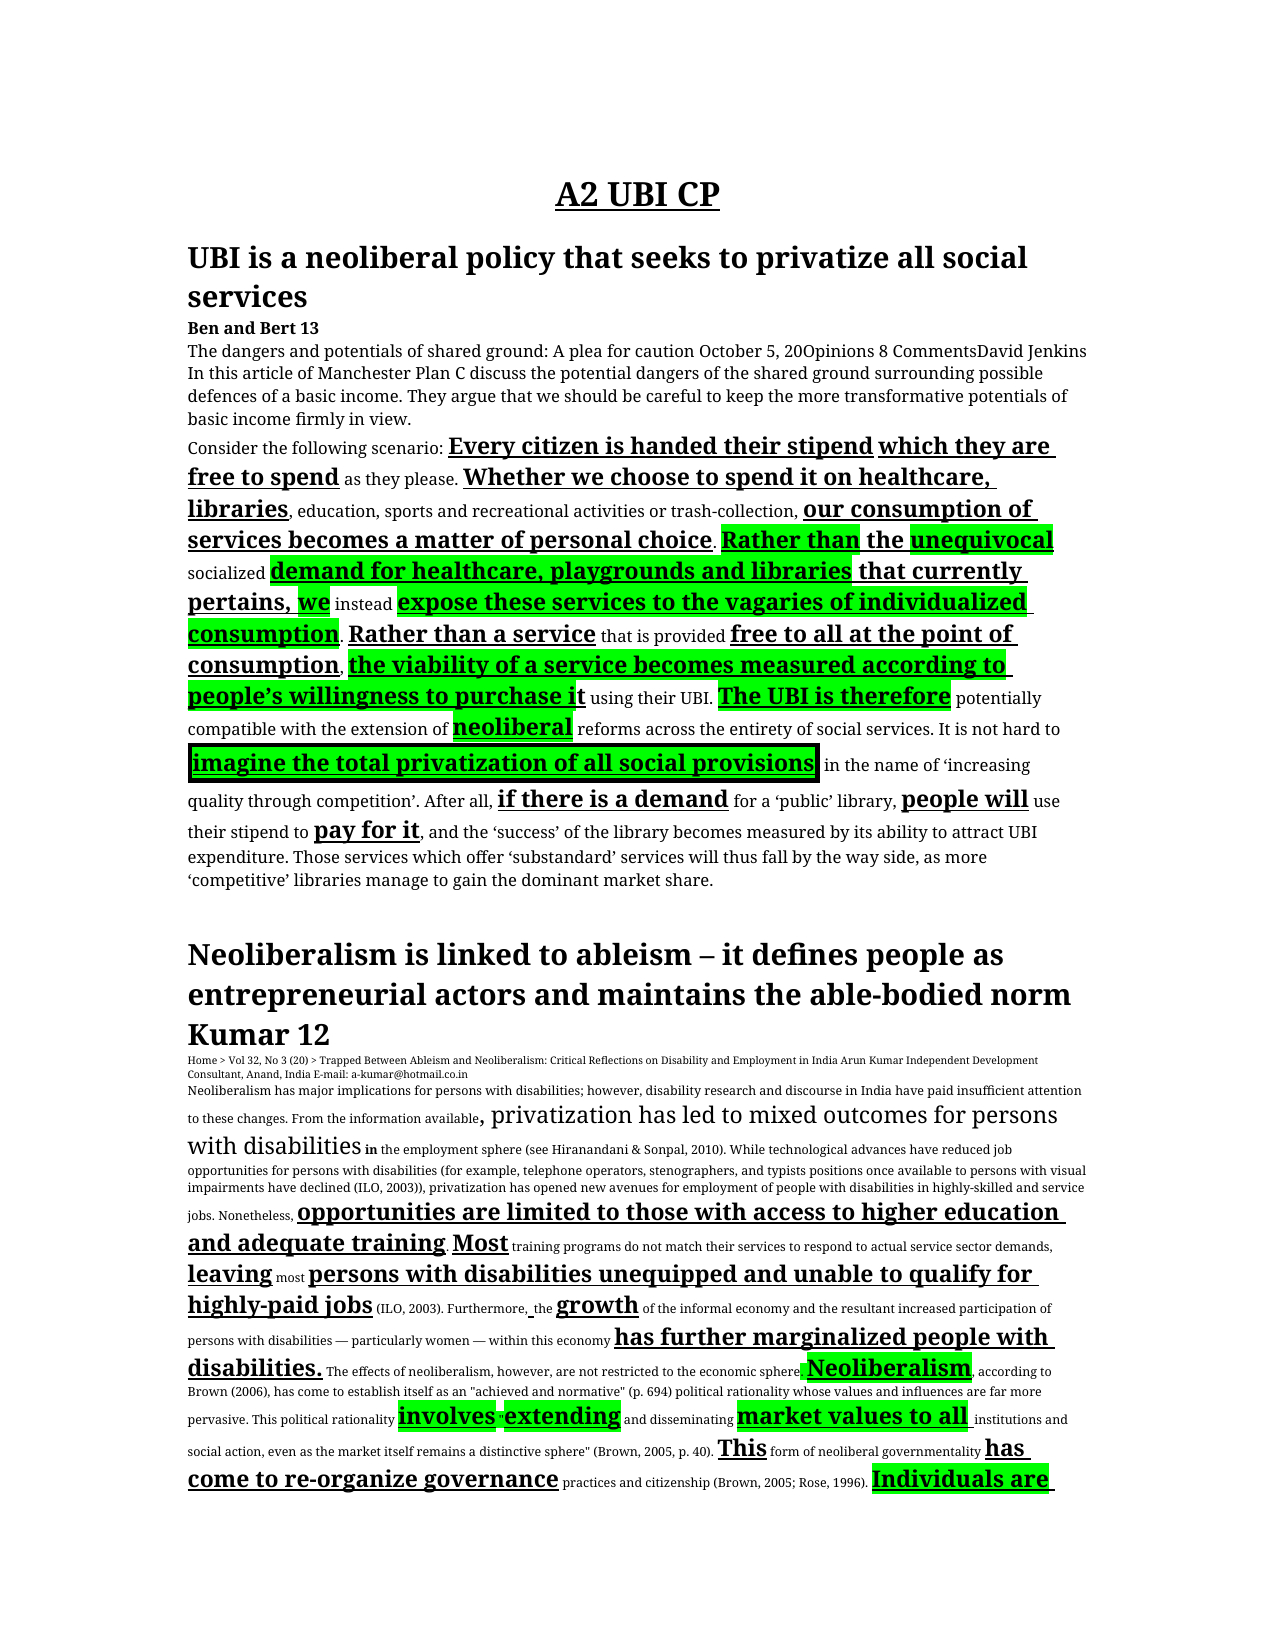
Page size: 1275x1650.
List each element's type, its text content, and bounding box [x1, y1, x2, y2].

text Consider the following scenario: Every citizen is handed their stipend which they are free to spend as they please. Whether we choose to spend it on healthcare, libraries, education, sports and recreational activities or trash-collection, our consumption of services becomes a matter of personal choice. Rather than the unequivocal socialized demand for healthcare, playgrounds and libraries that currently pertains, we instead expose these services to the vagaries of individualized consumption. Rather than a service that is provided free to all at the point of consumption, the viability of a service becomes measured according to people’s willingness to purchase it using their UBI. The UBI is therefore potentially compatible with the extension of neoliberal reforms across the entirety of social services. It is not hard to imagine the total privatization of all social provisions in the name of ‘increasing quality through competition’. After all, if there is a demand for a ‘public’ library, people will use their stipend to pay for it, and the ‘success’ of the library becomes measured by its ability to attract UBI expenditure. Those services which offer ‘substandard’ services will thus fall by the way side, as more ‘competitive’ libraries manage to gain the dominant market share. [187, 430, 1087, 891]
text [187, 1082, 1087, 1494]
subtitle A2 UBI CP [187, 171, 1087, 216]
subtitle UBI is a neoliberal policy that seeks to privatize all social services [187, 237, 1087, 316]
subtitle Neoliberalism is linked to ableism – it defines people as entrepreneurial actors and maintains the able-bodied norm [187, 934, 1087, 1014]
text Home > Vol 32, No 3 (20) > Trapped Between Ableism and Neoliberalism: Critical Reflections on Disability and Employment in India Arun Kumar Independent Development Consultant, Anand, India E-mail: a-kumar@hotmail.co.in [187, 1054, 1087, 1082]
text Kumar 12 [187, 1014, 1087, 1054]
text The dangers and potentials of shared ground: A plea for caution October 5, 20Opinions 8 CommentsDavid Jenkins In this article of Manchester Plan C discuss the potential dangers of the shared ground surrounding possible defences of a basic income. They argue that we should be careful to keep the more transformative potentials of basic income firmly in view. [187, 339, 1087, 430]
text Ben and Bert 13 [187, 316, 1087, 339]
